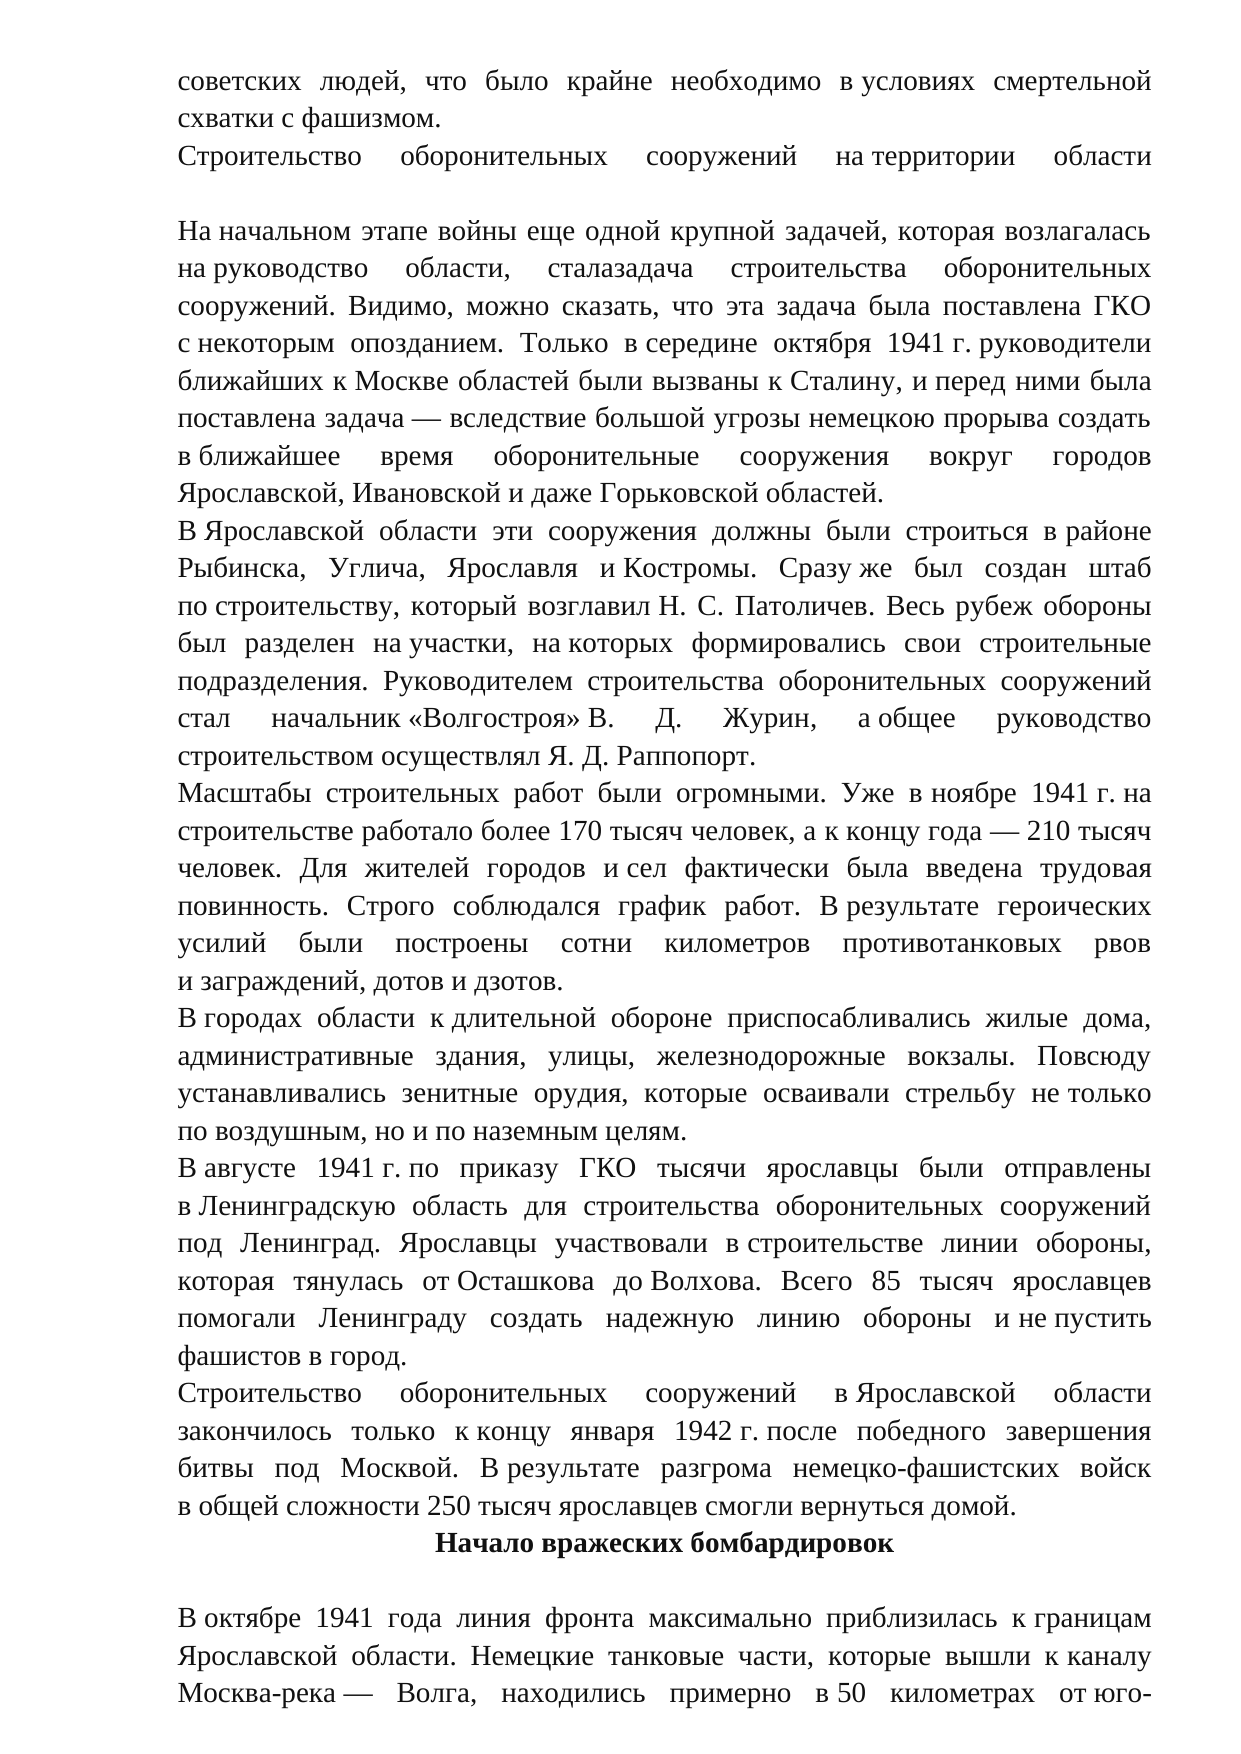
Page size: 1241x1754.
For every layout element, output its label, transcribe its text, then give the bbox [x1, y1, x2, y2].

text Масштабы строительных работ были огромными. Уже в ноябре 1941 г. на строительстве работало более 170 тысяч человек, а к концу года — 210 тысяч человек. Для жителей городов и сел фактически была введена трудовая повинность. Строго соблюдался график работ. В результате героических усилий были построены сотни километров противотанковых рвов и заграждений, дотов и дзотов. [177, 772, 1152, 997]
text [177, 1597, 1152, 1709]
text В городах области к длительной обороне приспосабливались жилые дома, административные здания, улицы, железнодорожные вокзалы. Повсюду устанавливались зенитные орудия, которые осваивали стрельбу не только по воздушным, но и по наземным целям. [177, 997, 1152, 1147]
text Строительство оборонительных сооружений на территории области [177, 134, 1152, 209]
text Начало вражеских бомбардировок [177, 1522, 1152, 1597]
text В Ярославской области эти сооружения должны были строиться в районе Рыбинска, Углича, Ярославля и Костромы. Сразу же был создан штаб по строительству, который возглавил Н. С. Патоличев. Весь рубеж обороны был разделен на участки, на которых формировались свои строительные подразделения. Руководителем строительства оборонительных сооружений стал начальник «Волгостроя» В. Д. Журин, а общее руководство строительством осуществлял Я. Д. Раппопорт. [177, 509, 1152, 772]
text На начальном этапе войны еще одной крупной задачей, которая возлагалась на руководство области, сталазадача строительства оборонительных сооружений. Видимо, можно сказать, что эта задача была поставлена ГКО с некоторым опозданием. Только в середине октября 1941 г. руководители ближайших к Москве областей были вызваны к Сталину, и перед ними была поставлена задача — вследствие большой угрозы немецкою прорыва создать в ближайшее время оборонительные сооружения вокруг городов Ярославской, Ивановской и даже Горьковской областей. [177, 209, 1152, 509]
text В августе 1941 г. по приказу ГКО тысячи ярославцы были отправлены в Ленинградскую область для строительства оборонительных сооружений под Ленинград. Ярославцы участвовали в строительстве линии обороны, которая тянулась от Осташкова до Волхова. Всего 85 тысяч ярославцев помогали Ленинграду создать надежную линию обороны и не пустить фашистов в город. [177, 1147, 1152, 1372]
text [177, 59, 1152, 134]
text Строительство оборонительных сооружений в Ярославской области закончилось только к концу января 1942 г. после победного завершения битвы под Москвой. В результате разгрома немецко-фашистских войск в общей сложности 250 тысяч ярославцев смогли вернуться домой. [177, 1372, 1152, 1522]
